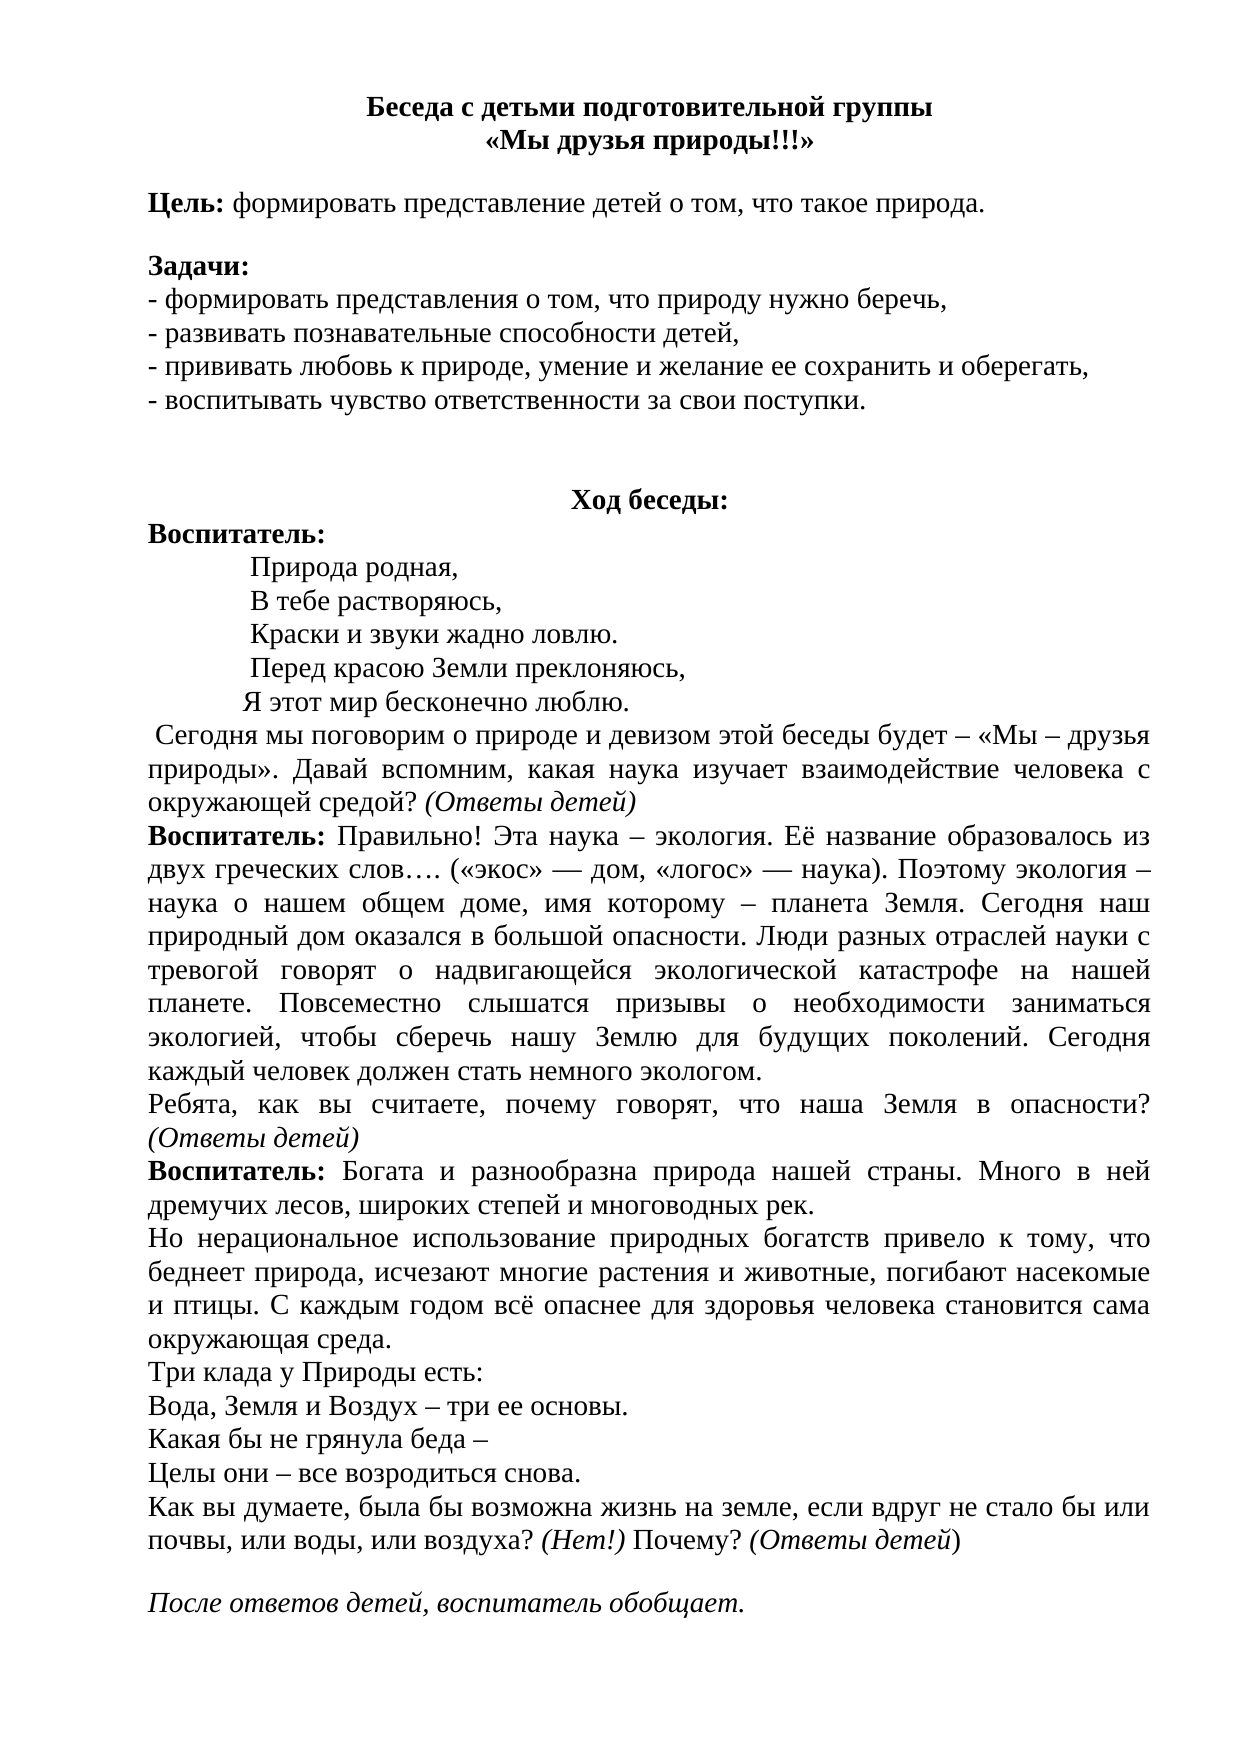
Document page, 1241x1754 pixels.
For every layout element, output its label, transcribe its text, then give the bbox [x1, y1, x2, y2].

text Как вы думаете, была бы возможна жизнь на земле, если вдруг не стало бы или почвы, или воды, или воздуха? (Нет!) Почему? (Ответы детей) [148, 1489, 1152, 1556]
text Целы они – все возродиться снова. [148, 1455, 1152, 1489]
text Воспитатель: Богата и разнообразна природа нашей страны. Много в ней дремучих лесов, широких степей и многоводных рек. [148, 1153, 1152, 1220]
text «Мы друзья природы!!!» [148, 122, 1152, 156]
text Сегодня мы поговорим о природе и девизом этой беседы будет – «Мы – друзья природы». Давай вспомним, какая наука изучает взаимодействие человека с окружающей средой? (Ответы детей) [148, 717, 1152, 818]
text Природа родная, [148, 549, 1152, 583]
text Ребята, как вы считаете, почему говорят, что наша Земля в опасности? (Ответы детей) [148, 1086, 1152, 1153]
text - прививать любовь к природе, умение и желание ее сохранить и оберегать, [148, 348, 1152, 382]
text Воспитатель: Правильно! Эта наука – экология. Её название образовалось из двух греческих слов…. («экос» — дом, «логос» — наука). Поэтому экология – наука о нашем общем доме, имя которому – планета Земля. Сегодня наш природный дом оказался в большой опасности. Люди разных отраслей науки с тревогой говорят о надвигающейся экологической катастрофе на нашей планете. Повсеместно слышатся призывы о необходимости заниматься экологией, чтобы сберечь нашу Землю для будущих поколений. Сегодня каждый человек должен стать немного экологом. [148, 818, 1152, 1086]
text - формировать представления о том, что природу нужно беречь, [148, 281, 1152, 315]
text Краски и звуки жадно ловлю. [148, 617, 1152, 650]
text Перед красою Земли преклоняюсь, [148, 650, 1152, 684]
text Но нерациональное использование природных богатств привело к тому, что беднеет природа, исчезают многие растения и животные, погибают насекомые и птицы. С каждым годом всё опаснее для здоровья человека становится сама окружающая среда. [148, 1220, 1152, 1354]
text Цель: формировать представление детей о том, что такое природа. [148, 185, 1152, 218]
text Беседа с детьми подготовительной группы [148, 89, 1152, 122]
text Ход беседы: [148, 482, 1152, 516]
text Вода, Земля и Воздух – три ее основы. [148, 1388, 1152, 1422]
text Три клада у Природы есть: [148, 1354, 1152, 1388]
text - воспитывать чувство ответственности за свои поступки. [148, 382, 1152, 415]
text Задачи: [148, 248, 1152, 281]
text Какая бы не грянула беда – [148, 1422, 1152, 1455]
text Воспитатель: [148, 516, 1152, 549]
text Я этот мир бесконечно люблю. [148, 684, 1152, 717]
text В тебе растворяюсь, [148, 583, 1152, 617]
text - развивать познавательные способности детей, [148, 315, 1152, 348]
text После ответов детей, воспитатель обобщает. [148, 1585, 1152, 1618]
